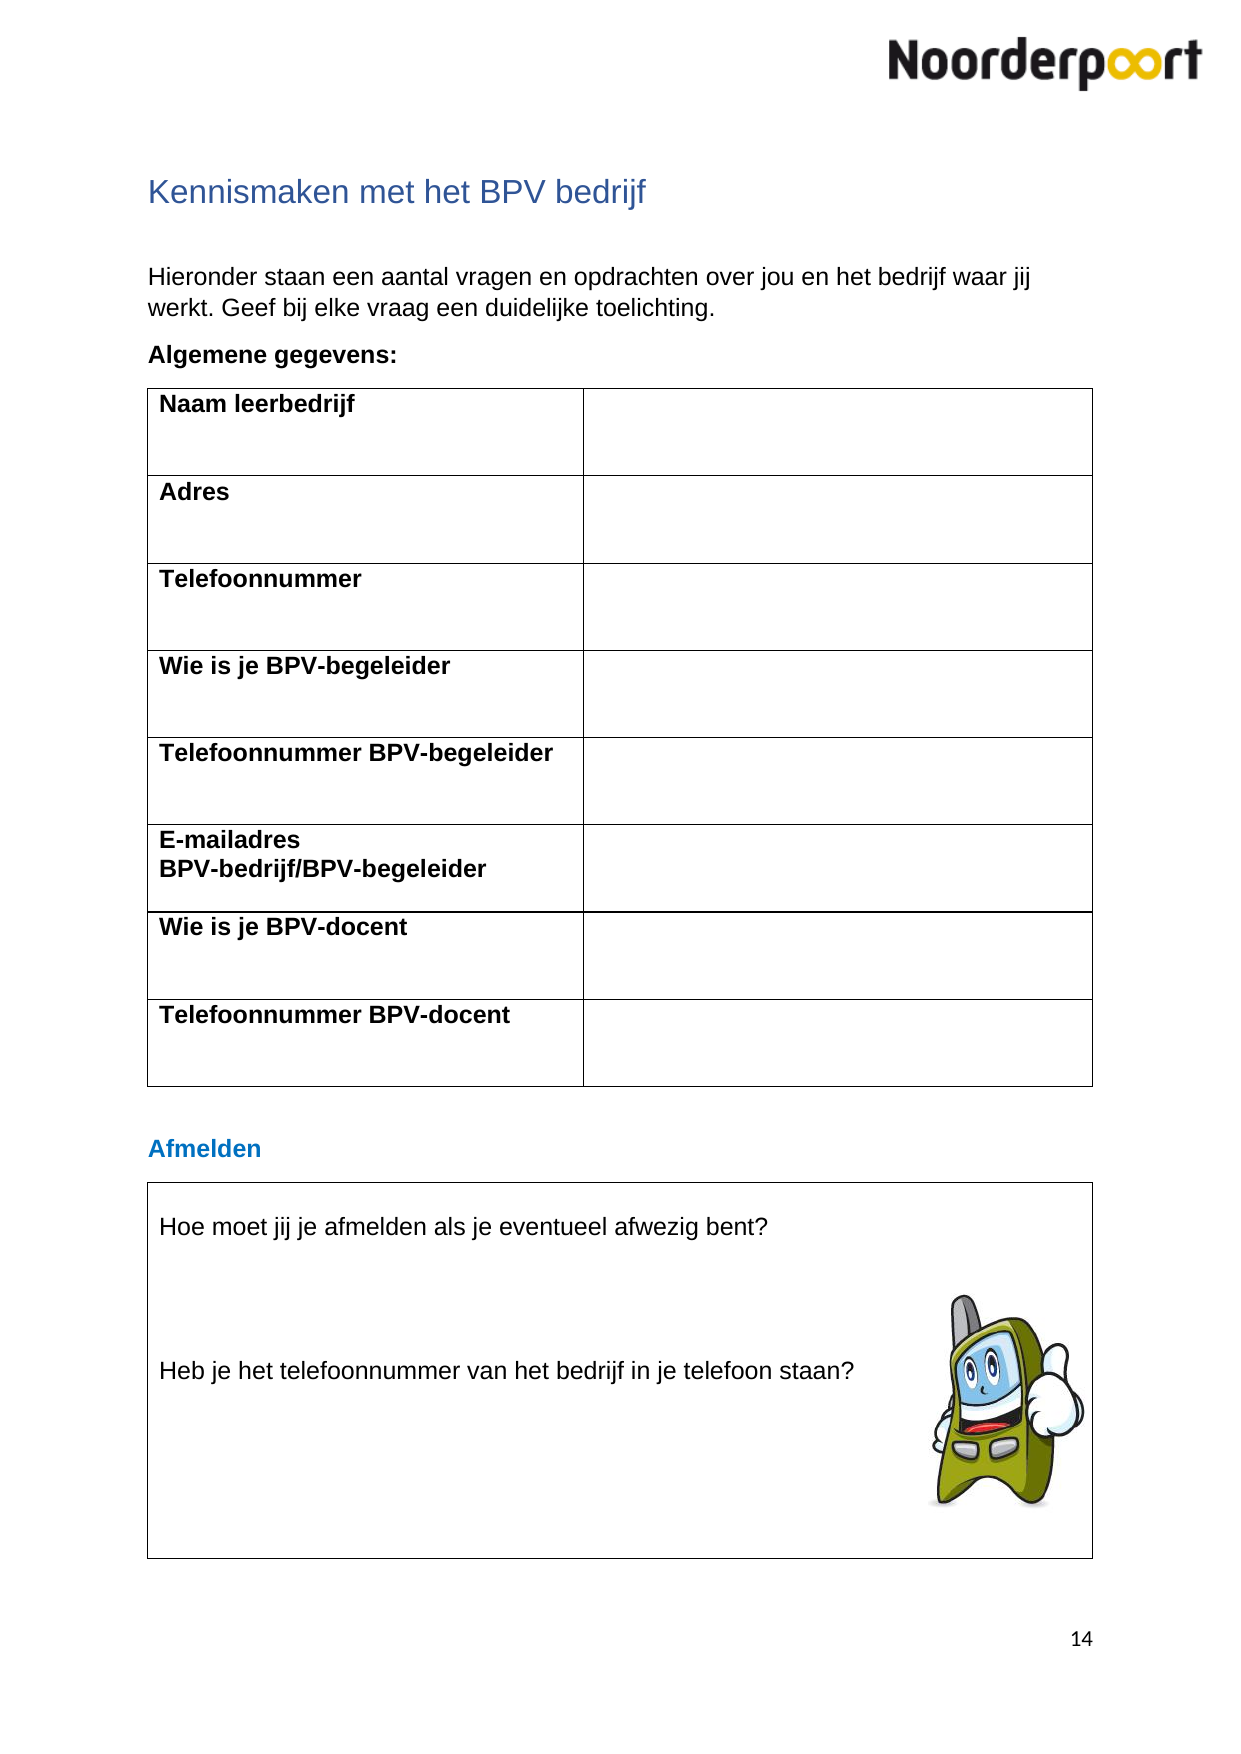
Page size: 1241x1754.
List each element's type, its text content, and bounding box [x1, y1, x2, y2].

table_cell [584, 738, 1092, 824]
picture [904, 1285, 1091, 1523]
table_cell E-mailadres BPV-bedrijf/BPV-begeleider [148, 825, 583, 911]
table_cell [584, 564, 1092, 650]
table_cell Telefoonnummer [148, 564, 583, 650]
table_cell [584, 913, 1092, 998]
table_cell [584, 825, 1092, 911]
table_header Naam leerbedrijf [148, 389, 583, 475]
table_cell Wie is je BPV-docent [148, 913, 583, 998]
table_cell Adres [148, 476, 583, 563]
table_cell [584, 476, 1092, 563]
table_cell [584, 1000, 1092, 1086]
table_header Hoe moet jij je afmelden als je eventueel afwezig bent? Heb je het telefoonnummer van het bedrijf in je telefoon staan? [148, 1183, 1092, 1558]
table_cell Telefoonnummer BPV-docent [148, 1000, 583, 1086]
text Afmelden [148, 1134, 1093, 1163]
table_header [584, 389, 1092, 475]
subtitle Kennismaken met het BPV bedrijf [148, 173, 1093, 211]
table_cell Telefoonnummer BPV-begeleider [148, 738, 583, 824]
picture [882, 31, 1205, 93]
table_cell Wie is je BPV-begeleider [148, 651, 583, 737]
table_cell [584, 651, 1092, 737]
text Algemene gegevens: [148, 341, 1093, 369]
text Hieronder staan een aantal vragen en opdrachten over jou en het bedrijf waar jij werkt. Geef bij elke vraag een duidelijke toelichting. [148, 262, 1093, 322]
